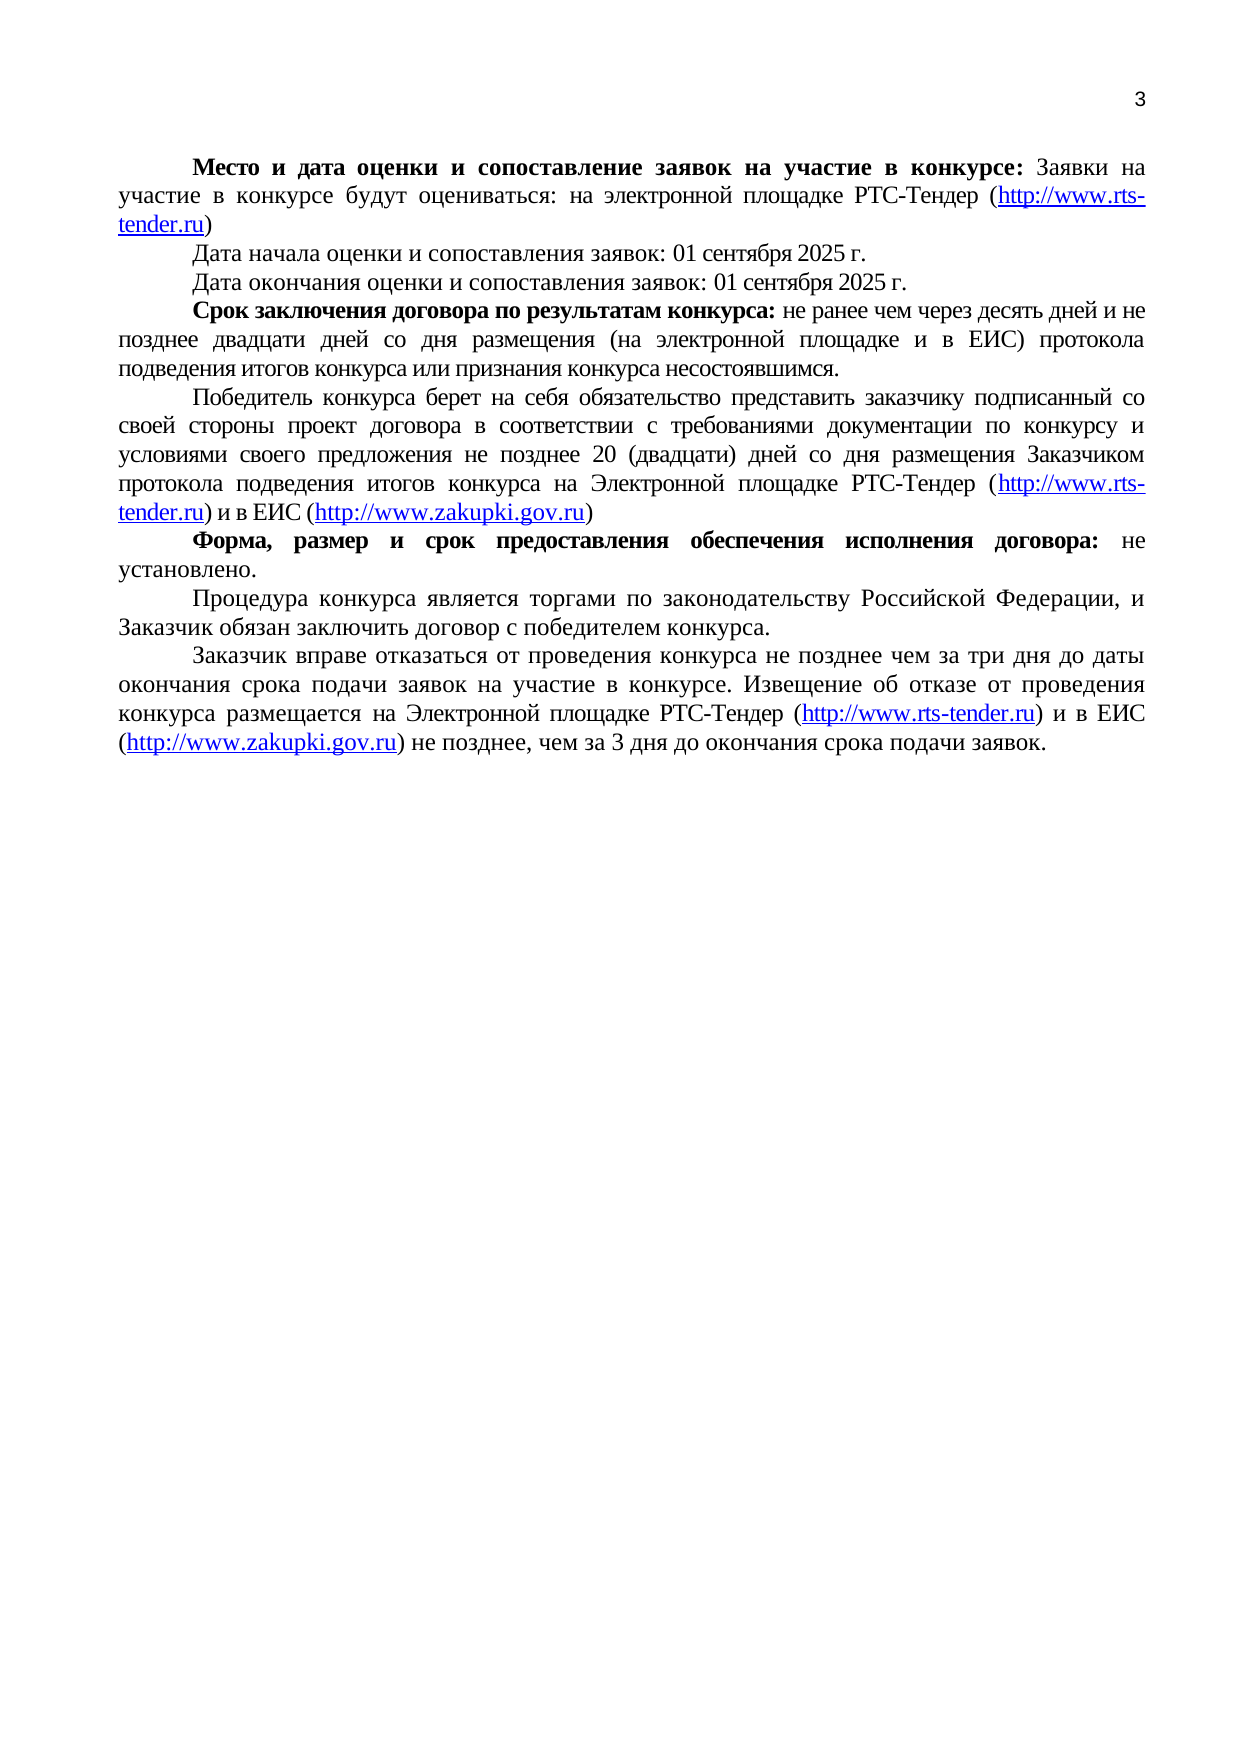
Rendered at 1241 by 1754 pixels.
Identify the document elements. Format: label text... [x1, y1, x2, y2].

text Победитель конкурса берет на себя обязательство представить заказчику подписанный со своей стороны проект договора в соответствии с требованиями документации по конкурсу и условиями своего предложения не позднее 20 (двадцати) дней со дня размещения Заказчиком протокола подведения итогов конкурса на Электронной площадке РТС-Тендер (http://www.rts-tender.ru) и в ЕИС (http://www.zakupki.gov.ru) [118, 382, 1146, 525]
text Форма, размер и срок предоставления обеспечения исполнения договора: не установлено. [118, 525, 1146, 583]
text Место и дата оценки и сопоставление заявок на участие в конкурсе: Заявки на участие в конкурсе будут оцениваться: на электронной площадке РТС-Тендер (http://www.rts-tender.ru) [118, 152, 1146, 238]
text Процедура конкурса является торгами по законодательству Российской Федерации, и Заказчик обязан заключить договор с победителем конкурса. [118, 583, 1146, 640]
text Дата начала оценки и сопоставления заявок: 01 сентября 2025 г. [118, 238, 1146, 267]
text Срок заключения договора по результатам конкурса: не ранее чем через десять дней и не позднее двадцати дней со дня размещения (на электронной площадке и в ЕИС) протокола подведения итогов конкурса или признания конкурса несостоявшимся. [118, 295, 1146, 382]
text Дата окончания оценки и сопоставления заявок: 01 сентября 2025 г. [118, 267, 1146, 295]
text Заказчик вправе отказаться от проведения конкурса не позднее чем за три дня до даты окончания срока подачи заявок на участие в конкурсе. Извещение об отказе от проведения конкурса размещается на Электронной площадке РТС-Тендер (http://www.rts-tender.ru) и в ЕИС (http://www.zakupki.gov.ru) не позднее, чем за 3 дня до окончания срока подачи заявок. [118, 640, 1146, 755]
